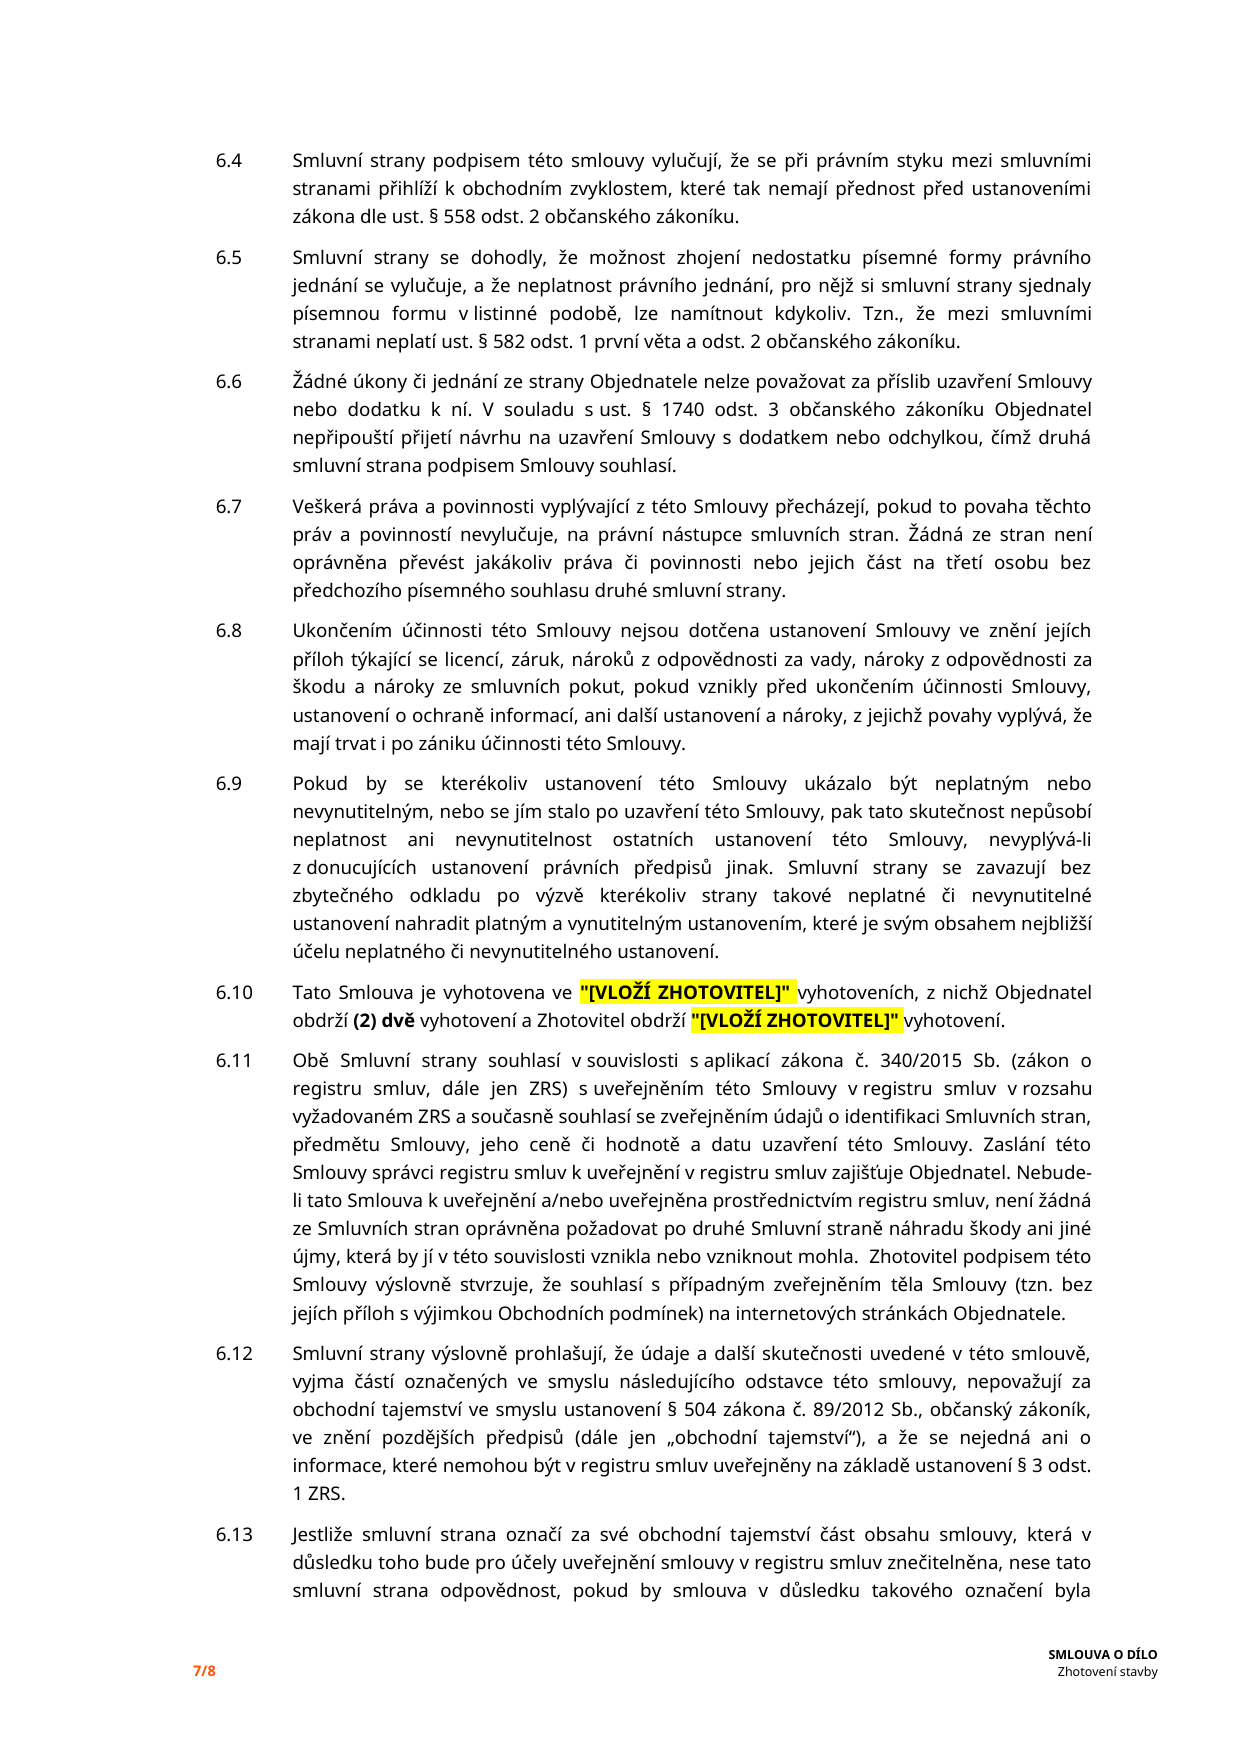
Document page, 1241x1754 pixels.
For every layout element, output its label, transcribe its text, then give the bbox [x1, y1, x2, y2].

text Žádné úkony či jednání ze strany Objednatele nelze považovat za příslib uzavření Smlouvy nebo dodatku k ní. V souladu s ust. § 1740 odst. 3 občanského zákoníku Objednatel nepřipouští přijetí návrhu na uzavření Smlouvy s dodatkem nebo odchylkou, čímž druhá smluvní strana podpisem Smlouvy souhlasí. [216, 369, 1093, 478]
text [216, 1521, 1093, 1602]
text Ukončením účinnosti této Smlouvy nejsou dotčena ustanovení Smlouvy ve znění jejích příloh týkající se licencí, záruk, nároků z odpovědnosti za vady, nároky z odpovědnosti za škodu a nároky ze smluvních pokut, pokud vznikly před ukončením účinnosti Smlouvy, ustanovení o ochraně informací, ani další ustanovení a nároky, z jejichž povahy vyplývá, že mají trvat i po zániku účinnosti této Smlouvy. [216, 618, 1093, 755]
text Tato Smlouva je vyhotovena ve vyhotoveních, z nichž Objednatel obdrží (2) dvě vyhotovení a Zhotovitel obdrží vyhotovení. [216, 979, 1093, 1033]
text Obě Smluvní strany souhlasí v souvislosti s aplikací zákona č. 340/2015 Sb. (zákon o registru smluv, dále jen ZRS) s uveřejněním této Smlouvy v registru smluv v rozsahu vyžadovaném ZRS a současně souhlasí se zveřejněním údajů o identifikaci Smluvních stran, předmětu Smlouvy, jeho ceně či hodnotě a datu uzavření této Smlouvy. Zaslání této Smlouvy správci registru smluv k uveřejnění v registru smluv zajišťuje Objednatel. Nebude-li tato Smlouva k uveřejnění a/nebo uveřejněna prostřednictvím registru smluv, není žádná ze Smluvních stran oprávněna požadovat po druhé Smluvní straně náhradu škody ani jiné újmy, která by jí v této souvislosti vznikla nebo vzniknout mohla. Zhotovitel podpisem této Smlouvy výslovně stvrzuje, že souhlasí s případným zveřejněním těla Smlouvy (tzn. bez jejích příloh s výjimkou Obchodních podmínek) na internetových stránkách Objednatele. [216, 1048, 1093, 1325]
text Smluvní strany podpisem této smlouvy vylučují, že se při právním styku mezi smluvními stranami přihlíží k obchodním zvyklostem, které tak nemají přednost před ustanoveními zákona dle ust. § 558 odst. 2 občanského zákoníku. [216, 147, 1093, 229]
text Smluvní strany se dohodly, že možnost zhojení nedostatku písemné formy právního jednání se vylučuje, a že neplatnost právního jednání, pro nějž si smluvní strany sjednaly písemnou formu v listinné podobě, lze namítnout kdykoliv. Tzn., že mezi smluvními stranami neplatí ust. § 582 odst. 1 první věta a odst. 2 občanského zákoníku. [216, 244, 1093, 354]
text Veškerá práva a povinnosti vyplývající z této Smlouvy přecházejí, pokud to povaha těchto práv a povinností nevylučuje, na právní nástupce smluvních stran. Žádná ze stran není oprávněna převést jakákoliv práva či povinnosti nebo jejich část na třetí osobu bez předchozího písemného souhlasu druhé smluvní strany. [216, 493, 1093, 603]
text Smluvní strany výslovně prohlašují, že údaje a další skutečnosti uvedené v této smlouvě, vyjma částí označených ve smyslu následujícího odstavce této smlouvy, nepovažují za obchodní tajemství ve smyslu ustanovení § 504 zákona č. 89/2012 Sb., občanský zákoník, ve znění pozdějších předpisů (dále jen „obchodní tajemství“), a že se nejedná ani o informace, které nemohou být v registru smluv uveřejněny na základě ustanovení § 3 odst. 1 ZRS. [216, 1340, 1093, 1506]
text Pokud by se kterékoliv ustanovení této Smlouvy ukázalo být neplatným nebo nevynutitelným, nebo se jím stalo po uzavření této Smlouvy, pak tato skutečnost nepůsobí neplatnost ani nevynutitelnost ostatních ustanovení této Smlouvy, nevyplývá-li z donucujících ustanovení právních předpisů jinak. Smluvní strany se zavazují bez zbytečného odkladu po výzvě kterékoliv strany takové neplatné či nevynutitelné ustanovení nahradit platným a vynutitelným ustanovením, které je svým obsahem nejbližší účelu neplatného či nevynutitelného ustanovení. [216, 770, 1093, 964]
